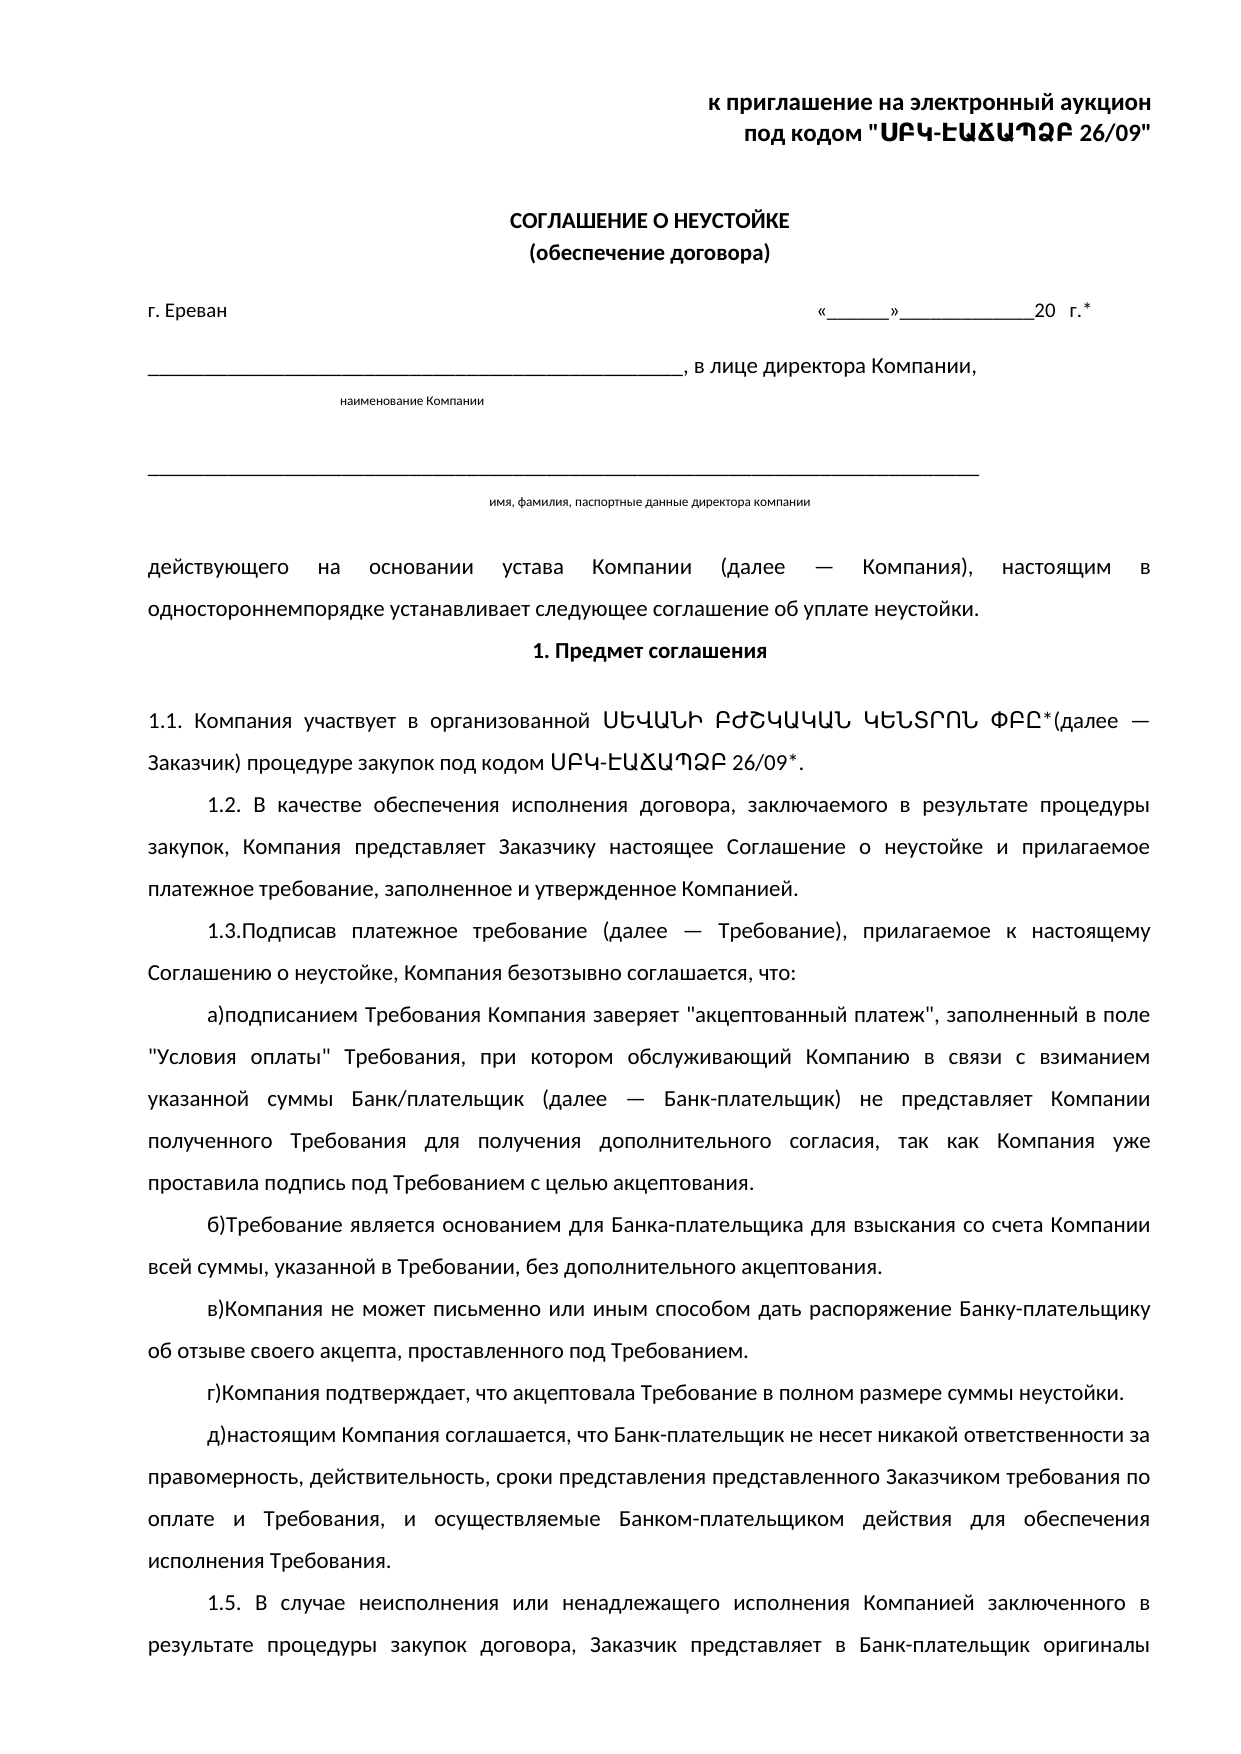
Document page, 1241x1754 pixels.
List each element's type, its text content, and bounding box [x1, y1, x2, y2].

table_header «______»_____________20 г.* [635, 297, 1104, 351]
text имя, фамилия, паспортные данные директора компании [148, 494, 1152, 522]
text 1. Предмет соглашения [148, 636, 1152, 664]
table_header г. Ереван [136, 297, 635, 351]
text в)Компания не может письменно или иным способом дать распоряжение Банку-плательщику об отзыве своего акцепта, проставленного под Требованием. [148, 1294, 1152, 1364]
text СОГЛАШЕНИЕ О НЕУСТОЙКЕ [148, 206, 1152, 234]
text _________________________________________________________________________ [148, 452, 1152, 480]
text а)подписанием Требования Компания заверяет "акцептованный платеж", заполненный в поле "Условия оплаты" Требования, при котором обслуживающий Компанию в связи с взиманием указанной суммы Банк/плательщик (далее — Банк-плательщик) не представляет Компании полученного Требования для получения дополнительного согласия, так как Компания уже проставила подпись под Требованием с целью акцептования. [148, 1000, 1152, 1196]
text _______________________________________________, в лице директора Компании, [148, 351, 1152, 379]
text г)Компания подтверждает, что акцептовала Требование в полном размере суммы неустойки. [148, 1378, 1152, 1406]
text (обеспечение договора) [148, 238, 1152, 266]
text действующего на основании устава Компании (далее — Компания), настоящим в одностороннемпорядке устанавливает следующее соглашение об уплате неустойки. [148, 552, 1152, 622]
text к приглашение на электронный аукцион [177, 86, 1152, 117]
text 1.1. Компания участвует в организованной ՍԵՎԱՆԻ ԲԺՇԿԱԿԱՆ ԿԵՆՏՐՈՆ ՓԲԸ*(далее — Заказчик) процедуре закупок под кодом ՍԲԿ-ԷԱՃԱՊՁԲ 26/09*. [148, 706, 1152, 776]
text под кодом "ՍԲԿ-ԷԱՃԱՊՁԲ 26/09" [148, 117, 1152, 147]
text д)настоящим Компания соглашается, что Банк-плательщик не несет никакой ответственности за правомерность, действительность, сроки представления представленного Заказчиком требования по оплате и Требования, и осуществляемые Банком-плательщиком действия для обеспечения исполнения Требования. [148, 1420, 1152, 1574]
text наименование Компании [340, 393, 1152, 421]
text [148, 1588, 1152, 1658]
text 1.3.Подписав платежное требование (далее — Требование), прилагаемое к настоящему Соглашению о неустойке, Компания безотзывно соглашается, что: [148, 916, 1152, 986]
text б)Требование является основанием для Банка-плательщика для взыскания со счета Компании всей суммы, указанной в Требовании, без дополнительного акцептования. [148, 1210, 1152, 1280]
text 1.2. В качестве обеспечения исполнения договора, заключаемого в результате процедуры закупок, Компания представляет Заказчику настоящее Соглашение о неустойке и прилагаемое платежное требование, заполненное и утвержденное Компанией. [148, 790, 1152, 902]
